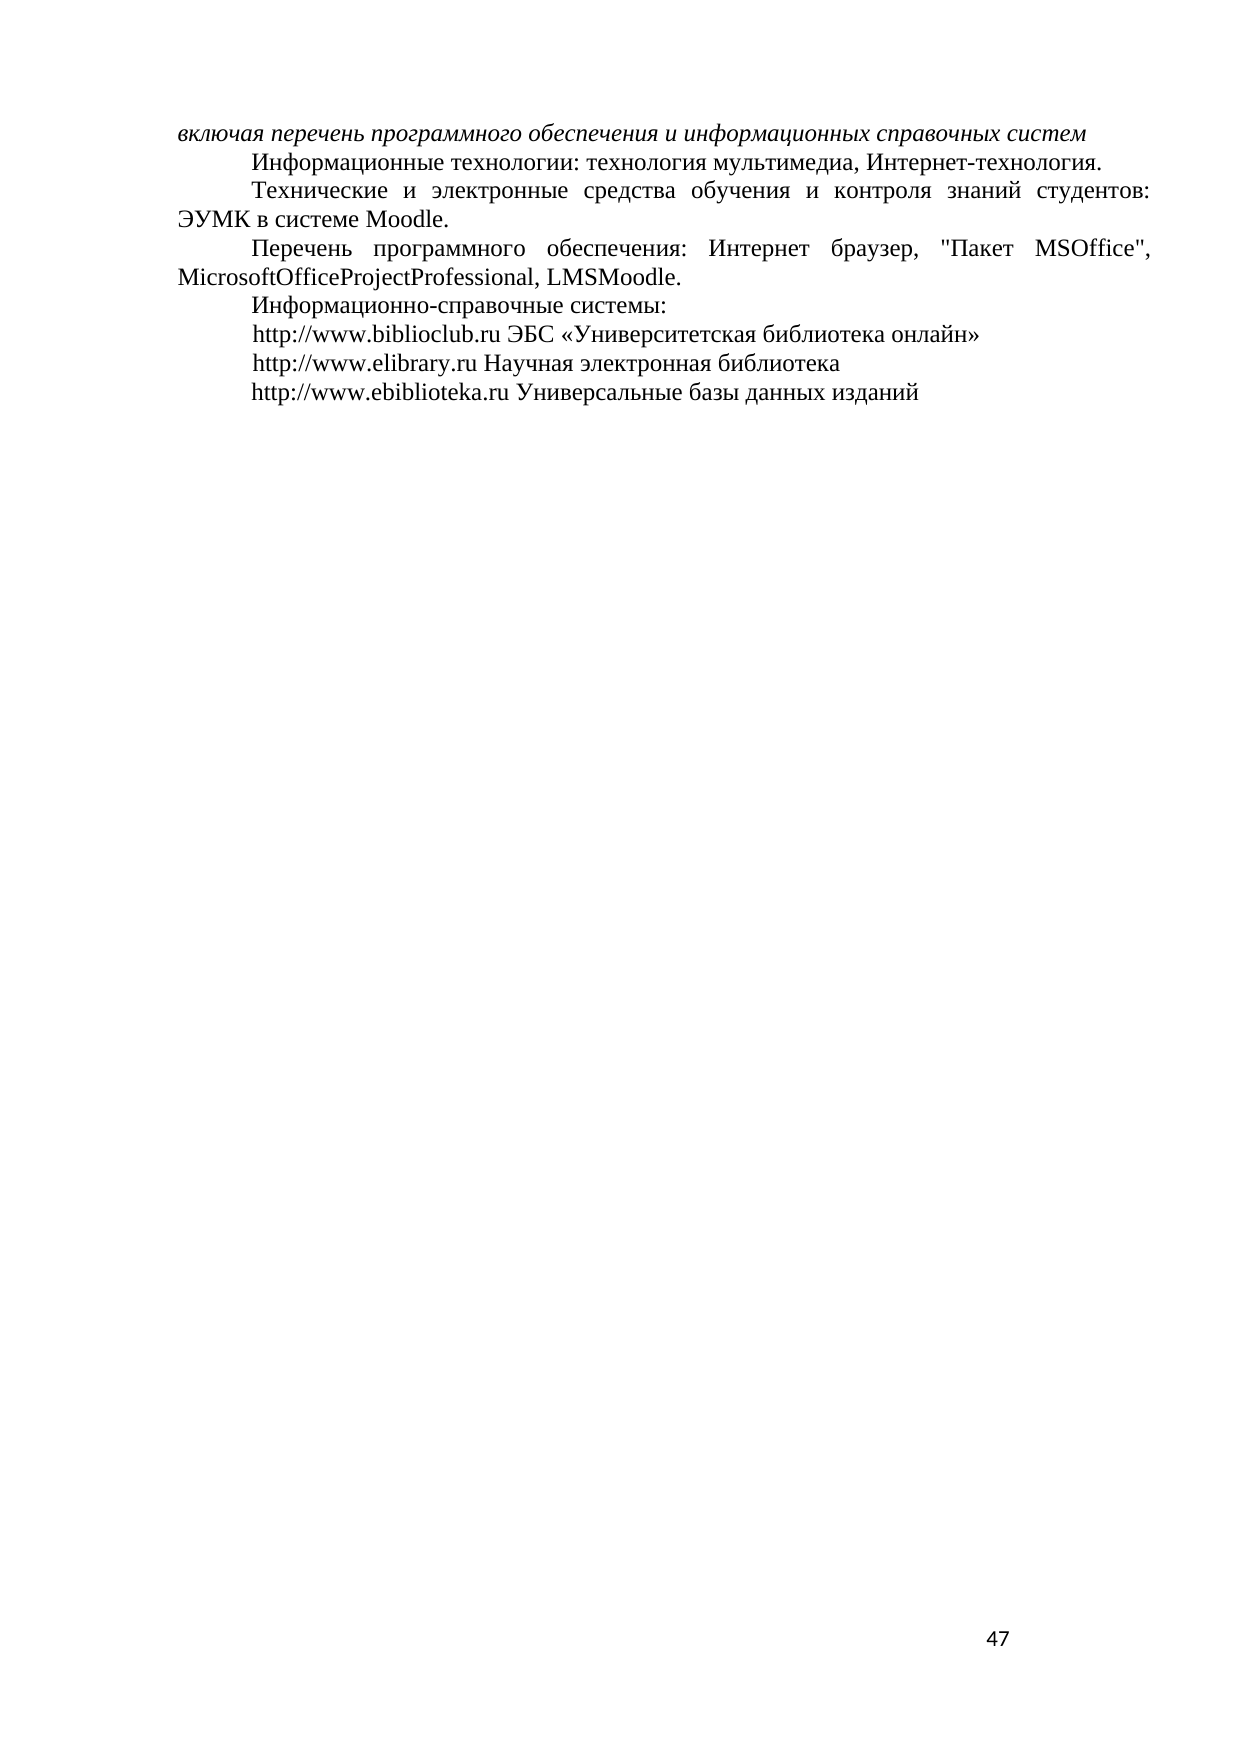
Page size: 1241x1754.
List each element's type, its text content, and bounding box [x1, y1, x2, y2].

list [177, 118, 1152, 147]
text http://www.biblioclub.ru ЭБС «Университетская библиотека онлайн» [177, 319, 1152, 348]
text Перечень программного обеспечения: Интернет браузер, "Пакет MSOffice", MicrosoftOfficeProjectProfessional, LMSMoodle. [177, 233, 1152, 291]
text Информационные технологии: технология мультимедиа, Интернет-технология. [177, 147, 1152, 176]
text Информационно-справочные системы: [177, 291, 1152, 319]
text Технические и электронные средства обучения и контроля знаний студентов: ЭУМК в системе Moodle. [177, 176, 1152, 233]
text http://www.elibrary.ru Научная электронная библиотека [177, 348, 1152, 377]
text http://www.ebiblioteka.ru Универсальные базы данных изданий [177, 377, 1152, 406]
